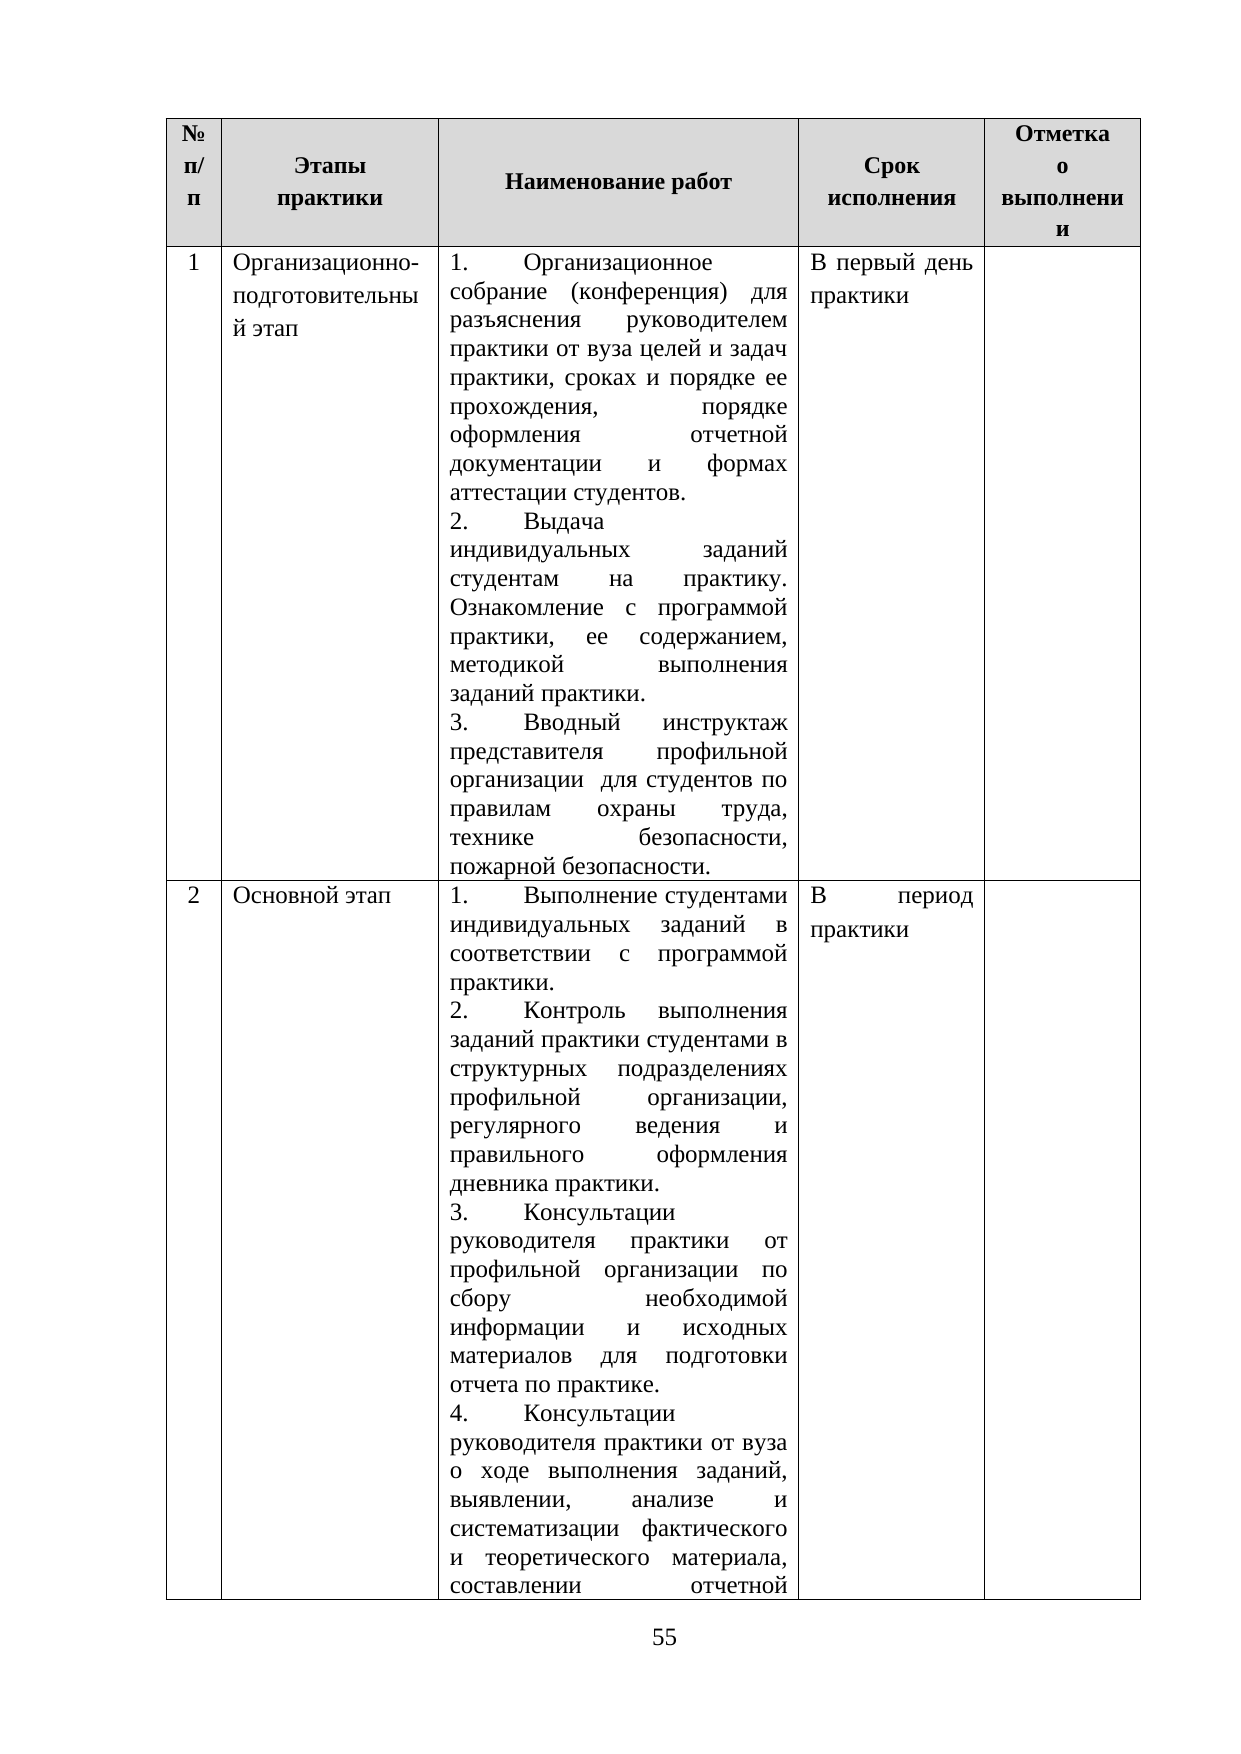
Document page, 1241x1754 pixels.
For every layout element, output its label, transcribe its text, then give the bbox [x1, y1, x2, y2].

table_cell [985, 247, 1140, 879]
table_header Срок исполнения [799, 119, 984, 246]
table_cell В период практики [799, 881, 984, 1599]
table_header Этапы практики [222, 119, 438, 246]
table_cell 2 [167, 881, 221, 1599]
table_cell Организационно-подготовительный этап [222, 247, 438, 879]
table_cell 1 [167, 247, 221, 879]
table_header Отметка о выполнении [985, 119, 1140, 246]
table_cell [985, 881, 1140, 1599]
table_header № п/п [167, 119, 221, 246]
table_cell В первый день практики [799, 247, 984, 879]
table_header Наименование работ [439, 119, 798, 246]
table_cell Организационное собрание (конференция) для разъяснения руководителем практики от вуза целей и задач практики, сроках и порядке ее прохождения, порядке оформления отчетной документации и формах аттестации студентов. Выдача индивидуальных заданий студентам на практику. Ознакомление с программой практики, ее содержанием, методикой выполнения заданий практики. Вводный инструктаж представителя профильной организации для студентов по правилам охраны труда, технике безопасности, пожарной безопасности. [439, 247, 798, 879]
table_cell Основной этап [222, 881, 438, 1599]
